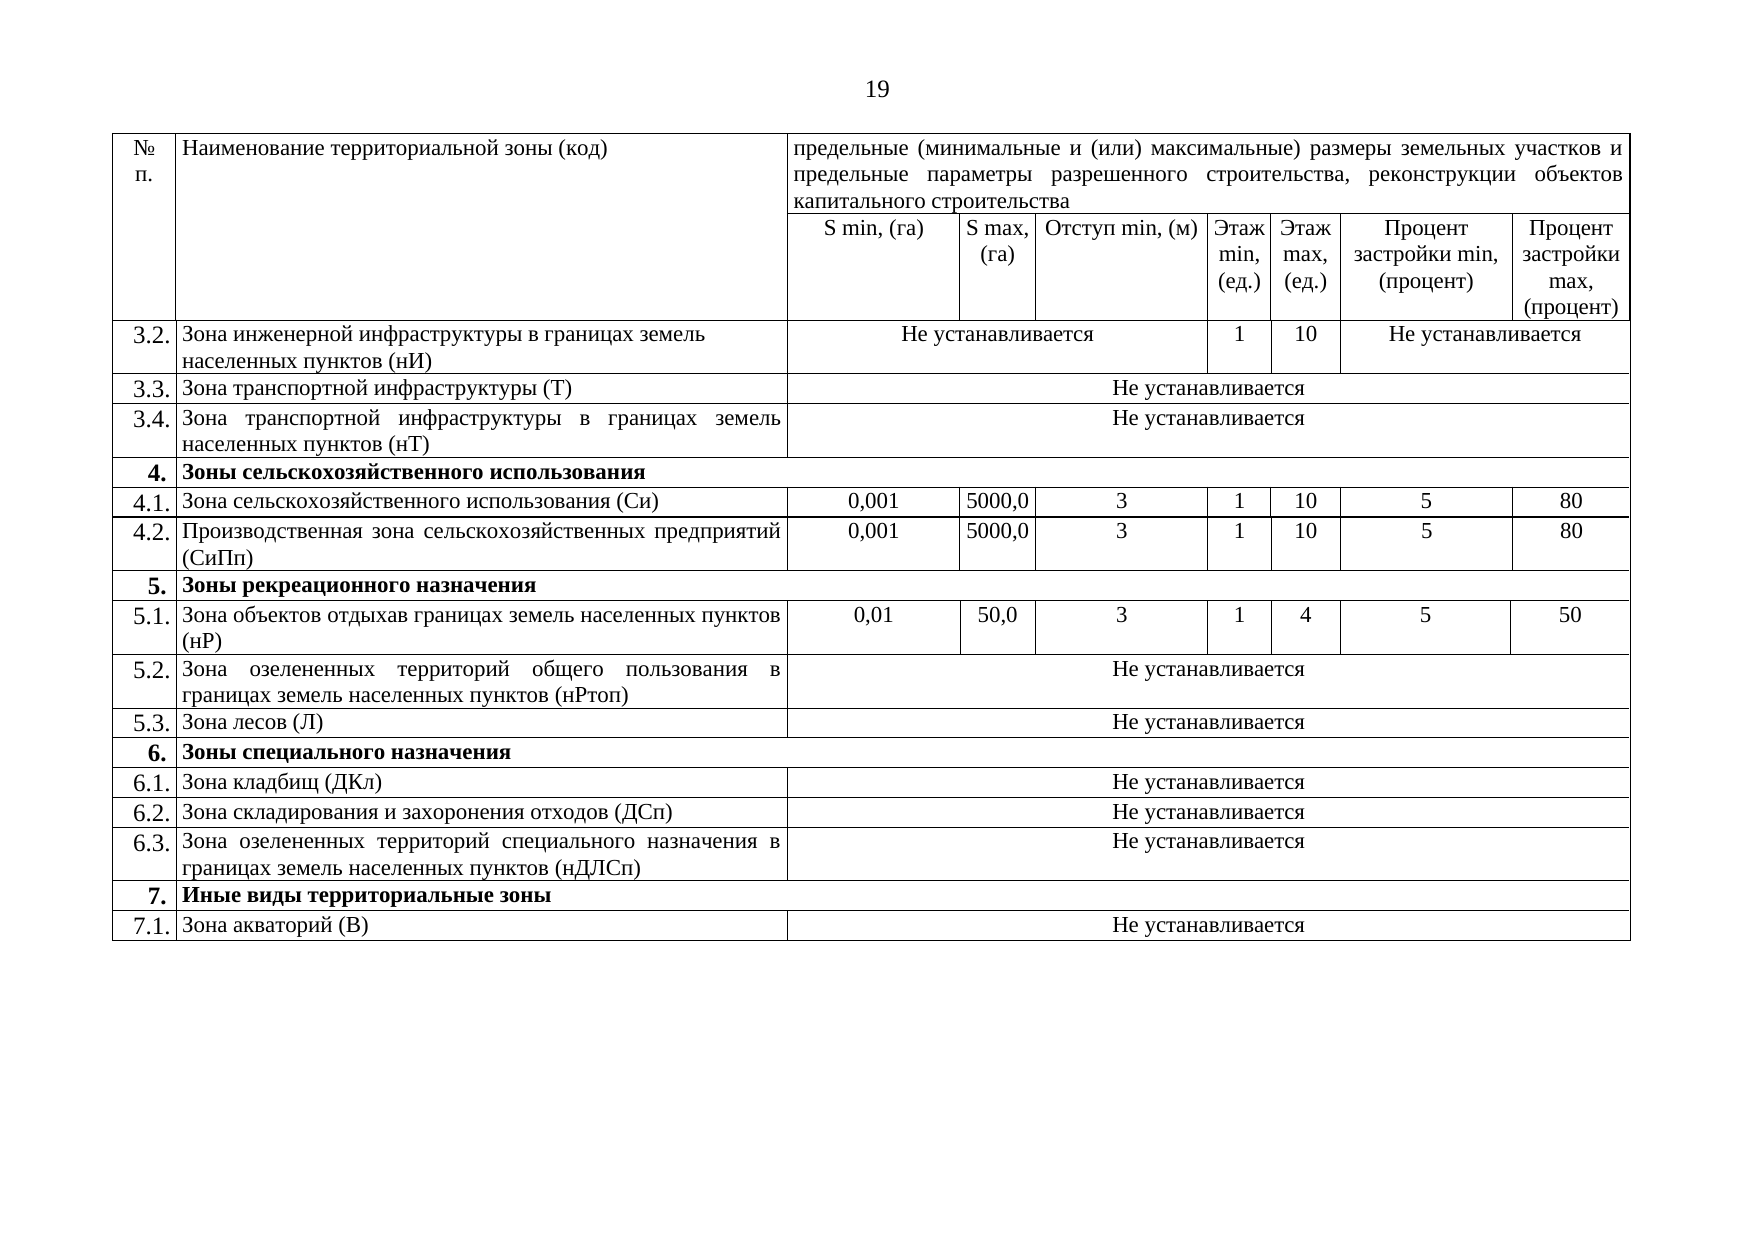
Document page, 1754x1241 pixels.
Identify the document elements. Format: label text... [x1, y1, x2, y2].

table_cell 3 [1036, 518, 1207, 570]
table_cell Не устанавливается [1341, 321, 1630, 373]
table_cell [113, 738, 176, 767]
table_cell 5000,0 [960, 518, 1035, 570]
table_cell [113, 881, 176, 910]
table_cell [113, 655, 176, 707]
table_cell 1 [1208, 518, 1271, 570]
table_cell [113, 828, 176, 880]
table_cell 3 [1036, 601, 1207, 654]
table_header № п. [113, 134, 175, 319]
table_cell 50,0 [961, 601, 1035, 654]
table_cell 3 [1036, 488, 1207, 516]
table_cell [113, 911, 176, 940]
table_cell Процент застройки max, (процент) [1513, 214, 1629, 319]
table_cell [113, 601, 176, 654]
table_cell [113, 458, 176, 487]
table_cell 1 [1208, 321, 1271, 373]
table_cell Зоны сельскохозяйственного использования [177, 457, 1630, 487]
table_cell Процент застройки min, (процент) [1341, 214, 1512, 319]
table_cell 50 [1511, 600, 1630, 654]
table_cell 5 [1341, 601, 1510, 654]
table_cell Этаж min, (ед.) [1208, 214, 1270, 319]
table_cell Зона складирования и захоронения отходов (ДСп) [177, 798, 787, 827]
table_cell Зона озелененных территорий общего пользования в границах земель населенных пунктов (нРтоп) [177, 655, 787, 707]
table_cell 5 [1341, 488, 1512, 516]
table_cell 1 [1208, 488, 1270, 516]
table_cell Отступ min, (м) [1036, 214, 1207, 319]
table_cell S max, (га) [960, 214, 1035, 319]
table_cell Зона кладбищ (ДКл) [177, 768, 787, 797]
table_cell 80 [1513, 487, 1630, 516]
table_cell 5 [1341, 518, 1512, 570]
table_cell 4 [1272, 601, 1340, 654]
table_cell Не устанавливается [788, 708, 1630, 737]
table_cell Зона озелененных территорий специального назначения в границах земель населенных пунктов (нДЛСп) [177, 828, 787, 880]
table_cell Иные виды территориальные зоны [177, 880, 1630, 910]
table_cell [113, 488, 176, 516]
table_cell 1 [1208, 601, 1271, 654]
table_cell [113, 571, 176, 600]
table_cell Этаж max, (ед.) [1271, 214, 1340, 319]
table_cell Зона сельскохозяйственного использования (Си) [177, 488, 787, 516]
table_cell [113, 709, 176, 737]
table_header предельные (минимальные и (или) максимальные) размеры земельных участков и предельные параметры разрешенного строительства, реконструкции объектов капитального строительства [788, 134, 1629, 213]
table_cell Зона транспортной инфраструктуры (Т) [177, 374, 787, 403]
table_cell 0,001 [788, 518, 959, 570]
table_cell Не устанавливается [788, 797, 1630, 827]
table_cell 0,01 [788, 601, 960, 654]
table_cell Не устанавливается [788, 373, 1630, 403]
table_cell Зона лесов (Л) [177, 709, 787, 737]
table_cell 10 [1271, 488, 1340, 516]
table_cell Не устанавливается [788, 654, 1630, 707]
table_cell [113, 321, 176, 373]
table_cell Не устанавливается [788, 767, 1630, 797]
table_cell 10 [1272, 518, 1340, 570]
table_cell S min, (га) [788, 214, 959, 319]
table_cell Зона объектов отдыхав границах земель населенных пунктов (нР) [177, 601, 787, 654]
table_cell Зона акваторий (В) [177, 911, 787, 940]
table_cell Зона инженерной инфраструктуры в границах земель населенных пунктов (нИ) [177, 321, 787, 373]
table_cell [113, 518, 176, 570]
table_cell 0,001 [788, 488, 959, 516]
table_cell Зоны специального назначения [177, 737, 1630, 767]
table_cell Производственная зона сельскохозяйственных предприятий (СиПп) [177, 518, 787, 570]
table_cell Не устанавливается [788, 910, 1630, 940]
table_cell [113, 798, 176, 827]
table_cell Не устанавливается [788, 403, 1630, 457]
table_cell 80 [1513, 516, 1630, 570]
table_cell Не устанавливается [788, 321, 1207, 373]
table_cell [113, 374, 176, 403]
table_cell [113, 404, 176, 457]
table_cell Зоны рекреационного назначения [177, 570, 1630, 600]
table_cell [113, 768, 176, 797]
table_header Наименование территориальной зоны (код) [176, 134, 787, 319]
table_cell 5000,0 [960, 488, 1035, 516]
table_cell 10 [1272, 321, 1340, 373]
table_cell Зона транспортной инфраструктуры в границах земель населенных пунктов (нТ) [177, 404, 787, 457]
table_cell Не устанавливается [788, 827, 1630, 880]
